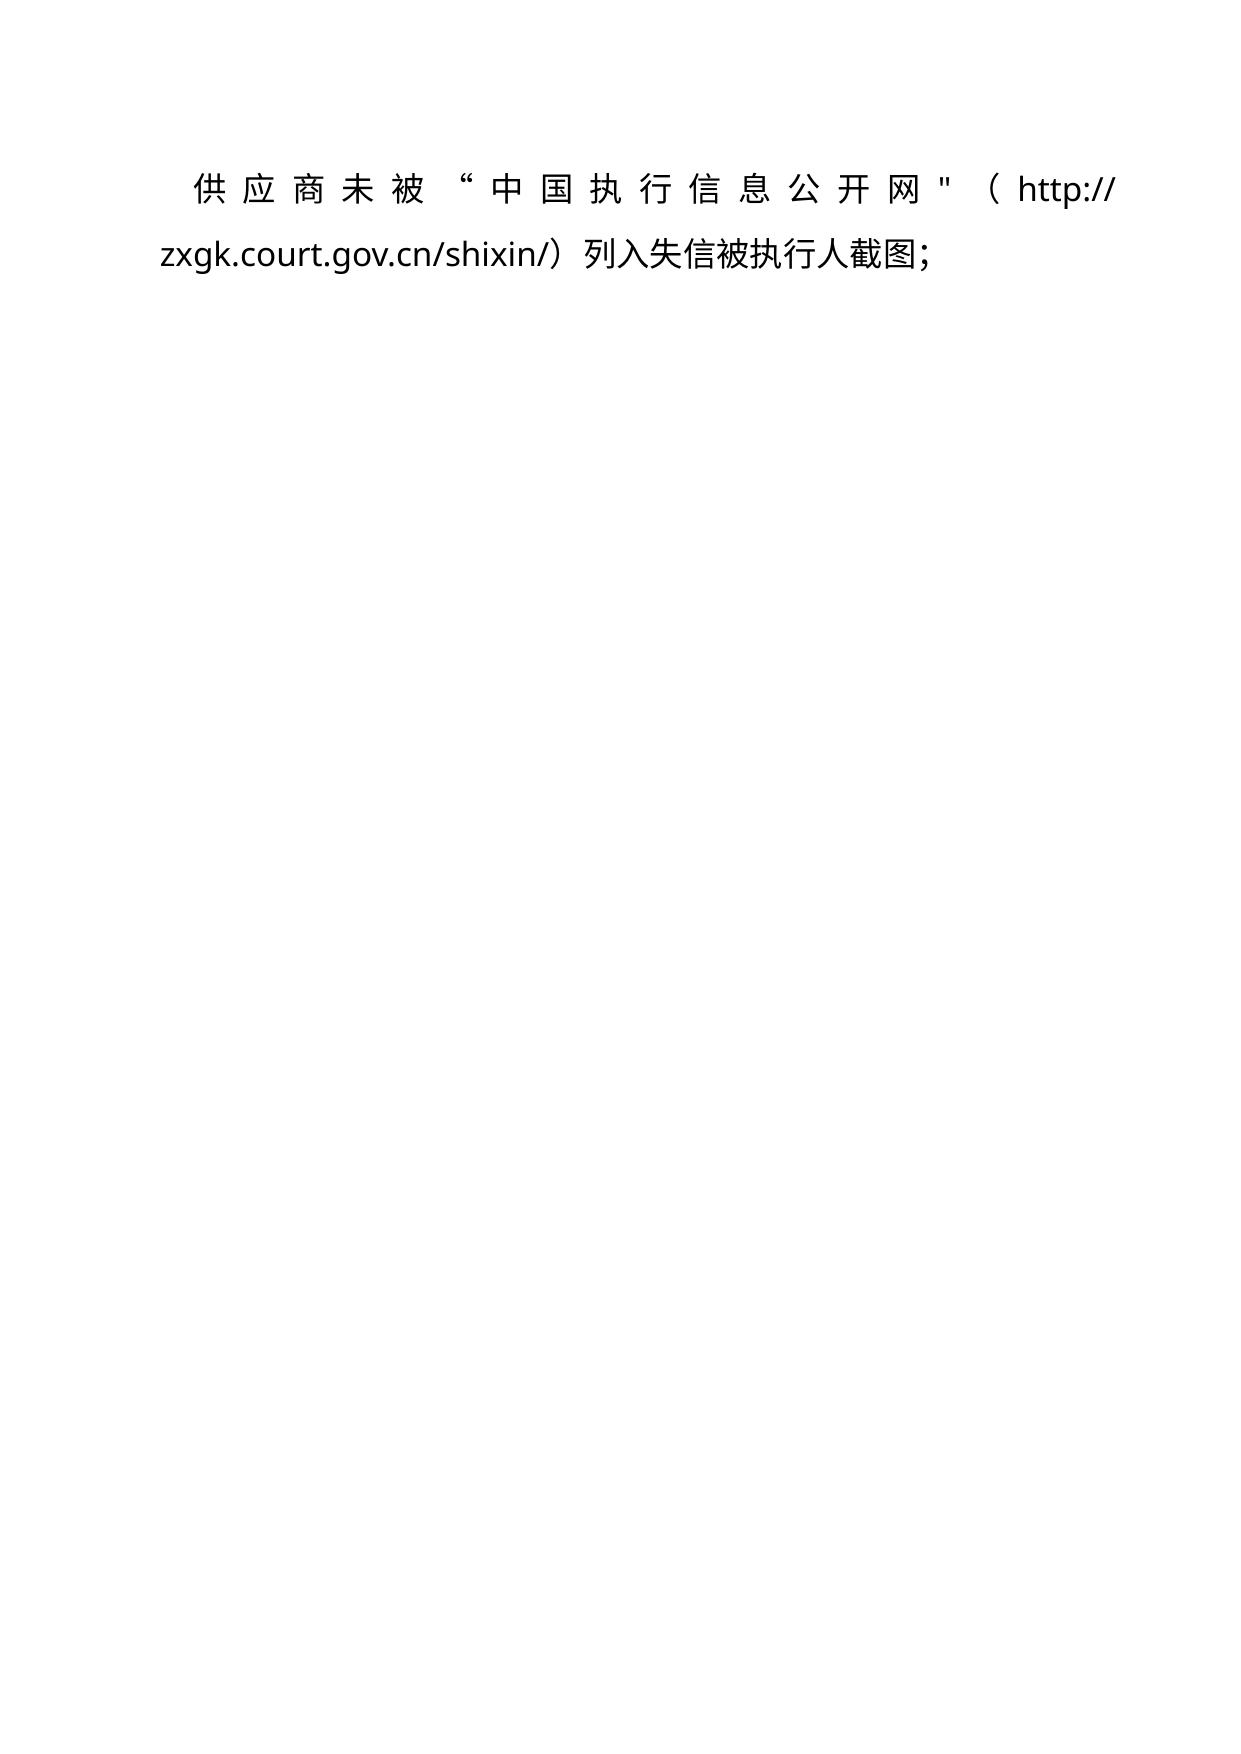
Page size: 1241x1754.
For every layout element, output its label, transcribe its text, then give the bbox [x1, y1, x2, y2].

text 供应商未被“中国执行信息公开网"（http://zxgk.court.gov.cn/shixin/）列入失信被执行人截图； [159, 154, 1116, 284]
